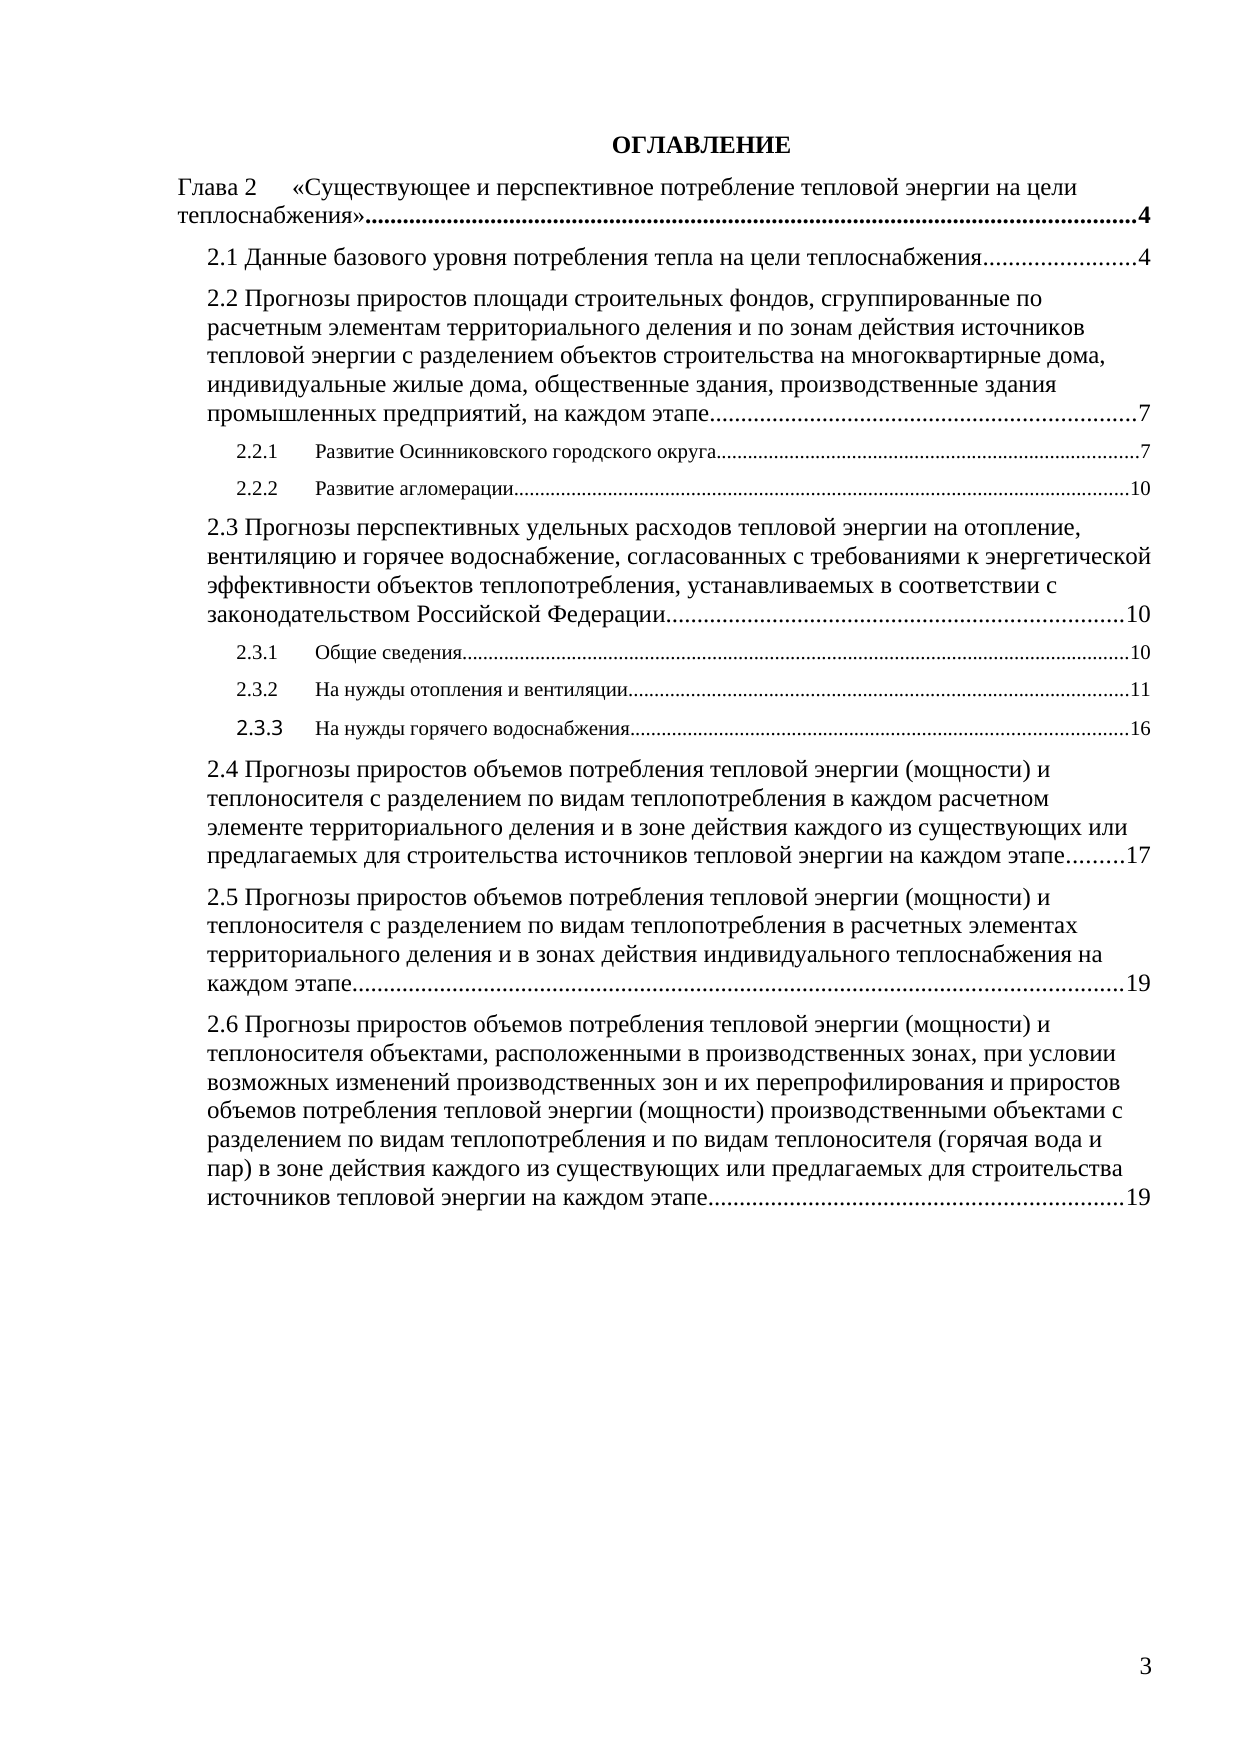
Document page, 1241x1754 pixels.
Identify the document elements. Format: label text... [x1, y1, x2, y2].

text 2.2 Прогнозы приростов площади строительных фондов, сгруппированные по расчетным элементам территориального деления и по зонам действия источников тепловой энергии с разделением объектов строительства на многоквартирные дома, индивидуальные жилые дома, общественные здания, производственные здания промышленных предприятий, на каждом этапе 7 [207, 283, 1152, 427]
text ОГЛАВЛЕНИЕ [177, 131, 1152, 159]
text 2.2.1 Развитие Осинниковского городского округа 7 [236, 439, 1152, 463]
text Глава 2 «Существующее и перспективное потребление тепловой энергии на цели теплоснабжения» 4 [177, 172, 1152, 229]
text 2.3.3 На нужды горячего водоснабжения 16 [236, 713, 1152, 742]
text 2.3.1 Общие сведения 10 [236, 640, 1152, 664]
text 2.1 Данные базового уровня потребления тепла на цели теплоснабжения 4 [207, 242, 1152, 271]
text 2.4 Прогнозы приростов объемов потребления тепловой энергии (мощности) и теплоносителя с разделением по видам теплопотребления в каждом расчетном элементе территориального деления и в зоне действия каждого из существующих или предлагаемых для строительства источников тепловой энергии на каждом этапе 17 [207, 754, 1152, 869]
text 2.3.2 На нужды отопления и вентиляции 11 [236, 677, 1152, 701]
text 2.2.2 Развитие агломерации 10 [236, 476, 1152, 500]
text 2.5 Прогнозы приростов объемов потребления тепловой энергии (мощности) и теплоносителя с разделением по видам теплопотребления в расчетных элементах территориального деления и в зонах действия индивидуального теплоснабжения на каждом этапе 19 [207, 882, 1152, 997]
text 2.3 Прогнозы перспективных удельных расходов тепловой энергии на отопление, вентиляцию и горячее водоснабжение, согласованных с требованиями к энергетической эффективности объектов теплопотребления, устанавливаемых в соответствии с законодательством Российской Федерации 10 [207, 512, 1152, 627]
text 2.6 Прогнозы приростов объемов потребления тепловой энергии (мощности) и теплоносителя объектами, расположенными в производственных зонах, при условии возможных изменений производственных зон и их перепрофилирования и приростов объемов потребления тепловой энергии (мощности) производственными объектами с разделением по видам теплопотребления и по видам теплоносителя (горячая вода и пар) в зоне действия каждого из существующих или предлагаемых для строительства источников тепловой энергии на каждом этапе 19 [207, 1009, 1152, 1210]
